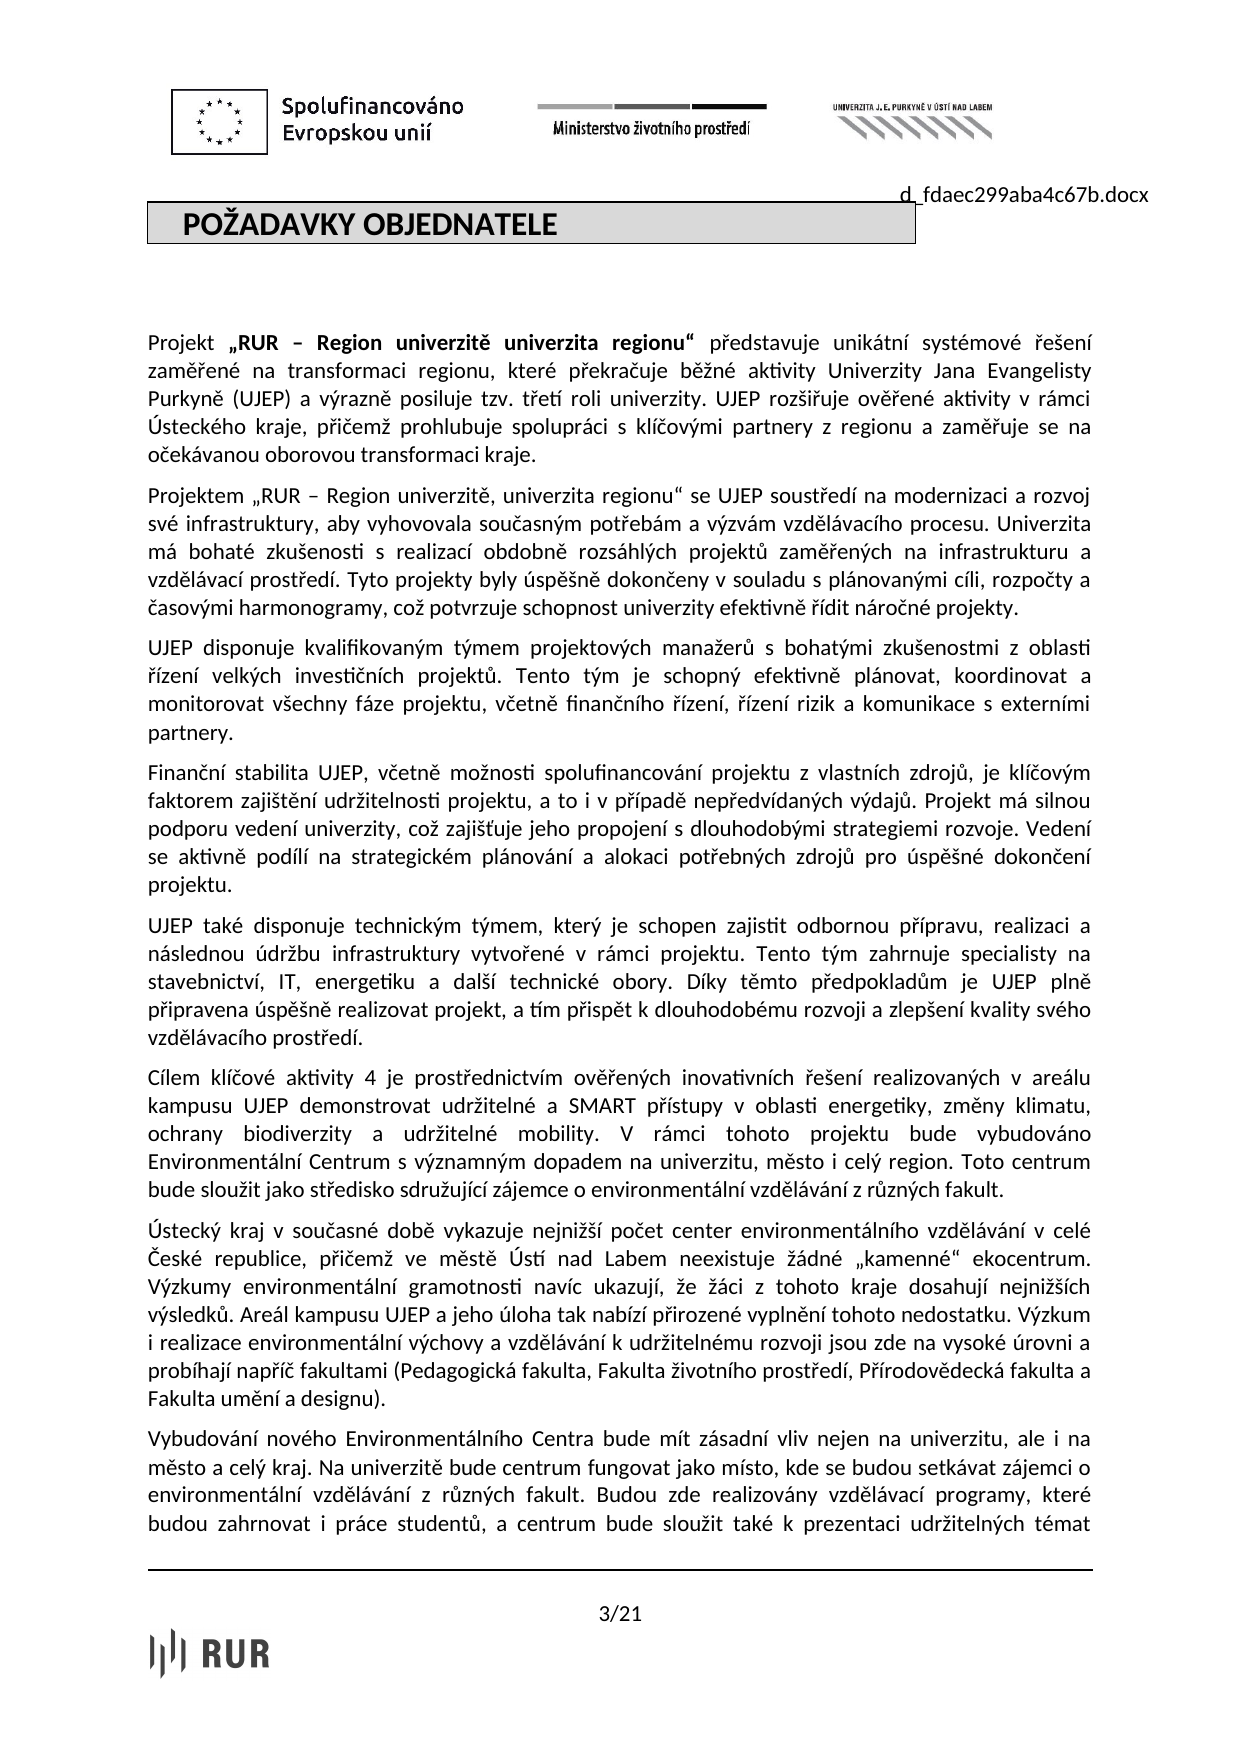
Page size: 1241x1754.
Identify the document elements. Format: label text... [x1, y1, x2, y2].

text Cílem klíčové aktivity 4 je prostřednictvím ověřených inovativních řešení realizovaných v areálu kampusu UJEP demonstrovat udržitelné a SMART přístupy v oblasti energetiky, změny klimatu, ochrany biodiverzity a udržitelné mobility. V rámci tohoto projektu bude vybudováno Environmentální Centrum s významným dopadem na univerzitu, město i celý region. Toto centrum bude sloužit jako středisko sdružující zájemce o environmentální vzdělávání z různých fakult. [148, 1063, 1093, 1203]
text Ústecký kraj v současné době vykazuje nejnižší počet center environmentálního vzdělávání v celé České republice, přičemž ve městě Ústí nad Labem neexistuje žádné „kamenné“ ekocentrum. Výzkumy environmentální gramotnosti navíc ukazují, že žáci z tohoto kraje dosahují nejnižších výsledků. Areál kampusu UJEP a jeho úloha tak nabízí přirozené vyplnění tohoto nedostatku. Výzkum i realizace environmentální výchovy a vzdělávání k udržitelnému rozvoji jsou zde na vysoké úrovni a probíhají napříč fakultami (Pedagogická fakulta, Fakulta životního prostředí, Přírodovědecká fakulta a Fakulta umění a designu). [148, 1216, 1093, 1412]
text UJEP také disponuje technickým týmem, který je schopen zajistit odbornou přípravu, realizaci a následnou údržbu infrastruktury vytvořené v rámci projektu. Tento tým zahrnuje specialisty na stavebnictví, IT, energetiku a další technické obory. Díky těmto předpokladům je UJEP plně připravena úspěšně realizovat projekt, a tím přispět k dlouhodobému rozvoji a zlepšení kvality svého vzdělávacího prostředí. [148, 911, 1093, 1051]
picture [147, 1627, 272, 1681]
picture [147, 73, 1019, 174]
text Finanční stabilita UJEP, včetně možnosti spolufinancování projektu z vlastních zdrojů, je klíčovým faktorem zajištění udržitelnosti projektu, a to i v případě nepředvídaných výdajů. Projekt má silnou podporu vedení univerzity, což zajišťuje jeho propojení s dlouhodobými strategiemi rozvoje. Vedení se aktivně podílí na strategickém plánování a alokaci potřebných zdrojů pro úspěšné dokončení projektu. [148, 758, 1093, 898]
text UJEP disponuje kvalifikovaným týmem projektových manažerů s bohatými zkušenostmi z oblasti řízení velkých investičních projektů. Tento tým je schopný efektivně plánovat, koordinovat a monitorovat všechny fáze projektu, včetně finančního řízení, řízení rizik a komunikace s externími partnery. [148, 633, 1093, 746]
text Projektem „RUR – Region univerzitě, univerzita regionu“ se UJEP soustředí na modernizaci a rozvoj své infrastruktury, aby vyhovovala současným potřebám a výzvám vzdělávacího procesu. Univerzita má bohaté zkušenosti s realizací obdobně rozsáhlých projektů zaměřených na infrastrukturu a vzdělávací prostředí. Tyto projekty byly úspěšně dokončeny v souladu s plánovanými cíli, rozpočty a časovými harmonogramy, což potvrzuje schopnost univerzity efektivně řídit náročné projekty. [148, 481, 1093, 621]
text Projekt „RUR – Region univerzitě univerzita regionu“ představuje unikátní systémové řešení zaměřené na transformaci regionu, které překračuje běžné aktivity Univerzity Jana Evangelisty Purkyně (UJEP) a výrazně posiluje tzv. třetí roli univerzity. UJEP rozšiřuje ověřené aktivity v rámci Ústeckého kraje, přičemž prohlubuje spolupráci s klíčovými partnery z regionu a zaměřuje se na očekávanou oborovou transformaci kraje. [148, 328, 1093, 468]
